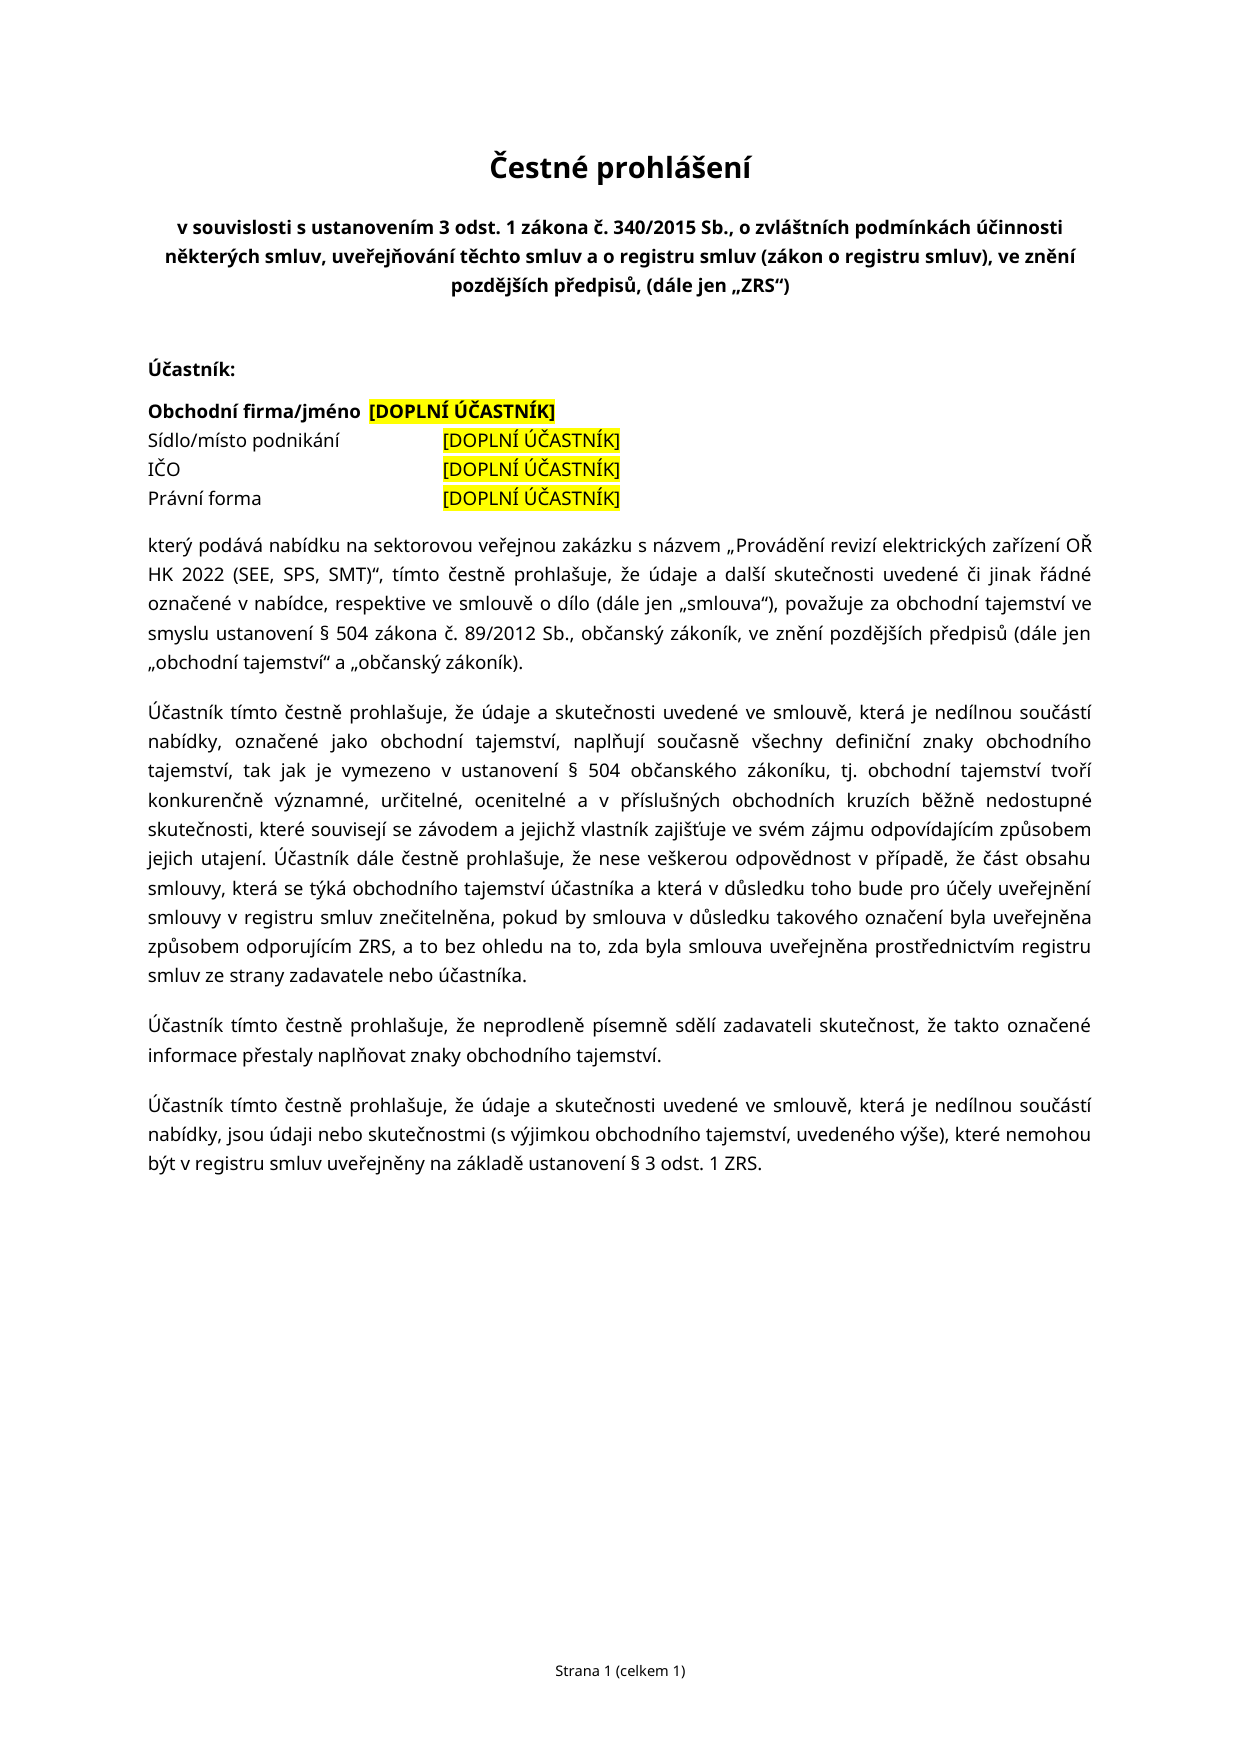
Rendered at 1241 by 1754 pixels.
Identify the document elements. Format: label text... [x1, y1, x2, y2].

text v souvislosti s ustanovením 3 odst. 1 zákona č. 340/2015 Sb., o zvláštních podmínkách účinnosti některých smluv, uveřejňování těchto smluv a o registru smluv (zákon o registru smluv), ve znění pozdějších předpisů, (dále jen „ZRS“) [148, 214, 1093, 298]
text Účastník: [148, 352, 1093, 383]
text Účastník tímto čestně prohlašuje, že údaje a skutečnosti uvedené ve smlouvě, která je nedílnou součástí nabídky, označené jako obchodní tajemství, naplňují současně všechny definiční znaky obchodního tajemství, tak jak je vymezeno v ustanovení § 504 občanského zákoníku, tj. obchodní tajemství tvoří konkurenčně významné, určitelné, ocenitelné a v příslušných obchodních kruzích běžně nedostupné skutečnosti, které souvisejí se závodem a jejichž vlastník zajišťuje ve svém zájmu odpovídajícím způsobem jejich utajení. Účastník dále čestně prohlašuje, že nese veškerou odpovědnost v případě, že část obsahu smlouvy, která se týká obchodního tajemství účastníka a která v důsledku toho bude pro účely uveřejnění smlouvy v registru smluv znečitelněna, pokud by smlouva v důsledku takového označení byla uveřejněna způsobem odporujícím ZRS, a to bez ohledu na to, zda byla smlouva uveřejněna prostřednictvím registru smluv ze strany zadavatele nebo účastníka. [148, 699, 1093, 988]
text který podává nabídku na sektorovou veřejnou zakázku s názvem „Provádění revizí elektrických zařízení OŘ HK 2022 (SEE, SPS, SMT)“, tímto čestně prohlašuje, že údaje a další skutečnosti uvedené či jinak řádné označené v nabídce, respektive ve smlouvě o dílo (dále jen „smlouva“), považuje za obchodní tajemství ve smyslu ustanovení § 504 zákona č. 89/2012 Sb., občanský zákoník, ve znění pozdějších předpisů (dále jen „obchodní tajemství“ a „občanský zákoník). [148, 532, 1093, 675]
text Obchodní firma/jméno [DOPLNÍ ÚČASTNÍK] [148, 395, 1093, 424]
text Právní forma [DOPLNÍ ÚČASTNÍK] [148, 482, 1093, 511]
text Účastník tímto čestně prohlašuje, že neprodleně písemně sdělí zadavateli skutečnost, že takto označené informace přestaly naplňovat znaky obchodního tajemství. [148, 1013, 1093, 1068]
text Účastník tímto čestně prohlašuje, že údaje a skutečnosti uvedené ve smlouvě, která je nedílnou součástí nabídky, jsou údaji nebo skutečnostmi (s výjimkou obchodního tajemství, uvedeného výše), které nemohou být v registru smluv uveřejněny na základě ustanovení § 3 odst. 1 ZRS. [148, 1092, 1093, 1176]
text Sídlo/místo podnikání [DOPLNÍ ÚČASTNÍK] [148, 424, 1093, 453]
text IČO [DOPLNÍ ÚČASTNÍK] [148, 453, 1093, 482]
text Čestné prohlášení [148, 148, 1093, 187]
